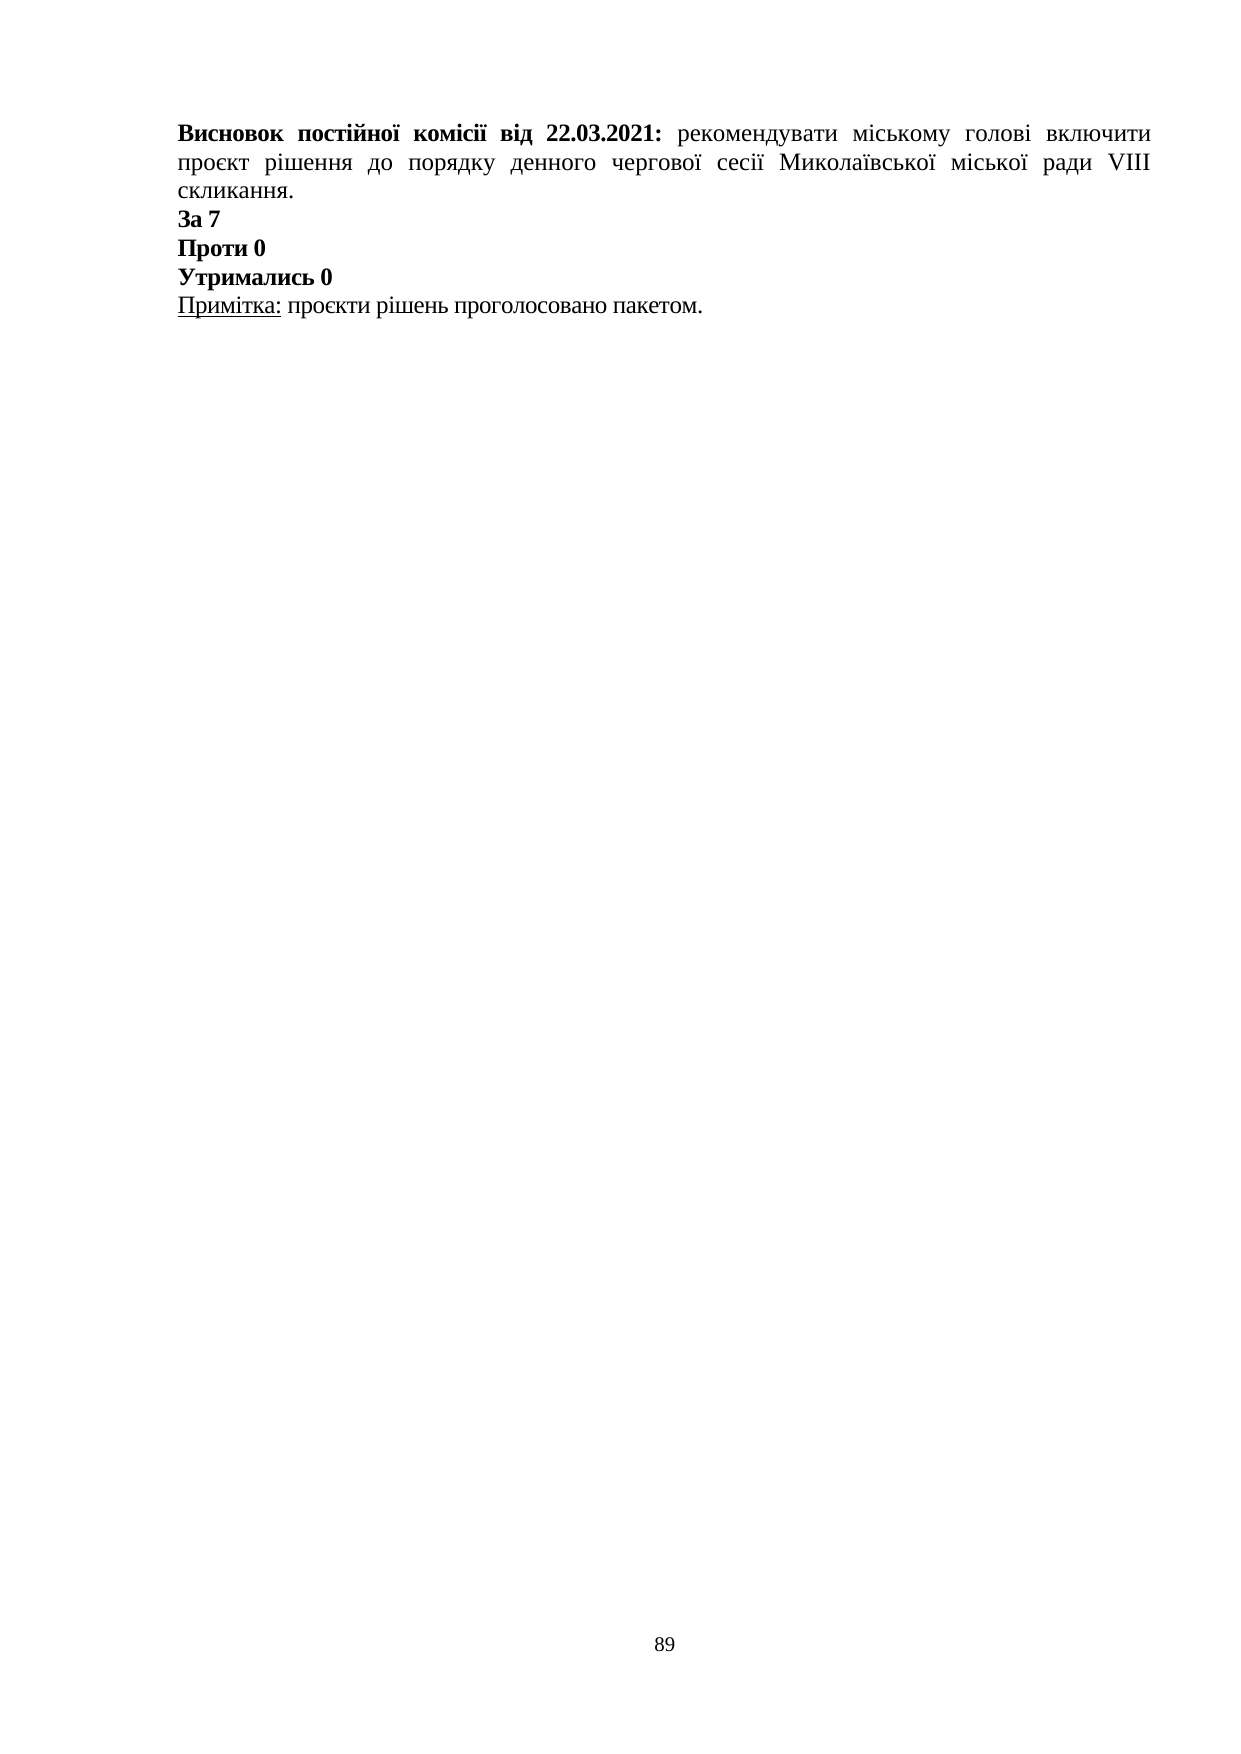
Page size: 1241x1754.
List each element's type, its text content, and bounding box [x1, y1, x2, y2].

text Утримались 0 [177, 262, 1152, 291]
text Проти 0 [177, 233, 1152, 262]
text Примітка: проєкти рішень проголосовано пакетом. [177, 291, 1152, 319]
text Висновок постійної комісії від 22.03.2021: рекомендувати міському голові включити проєкт рішення до порядку денного чергової сесії Миколаївської міської ради VIII скликання. [177, 118, 1152, 204]
text За 7 [177, 204, 1152, 233]
